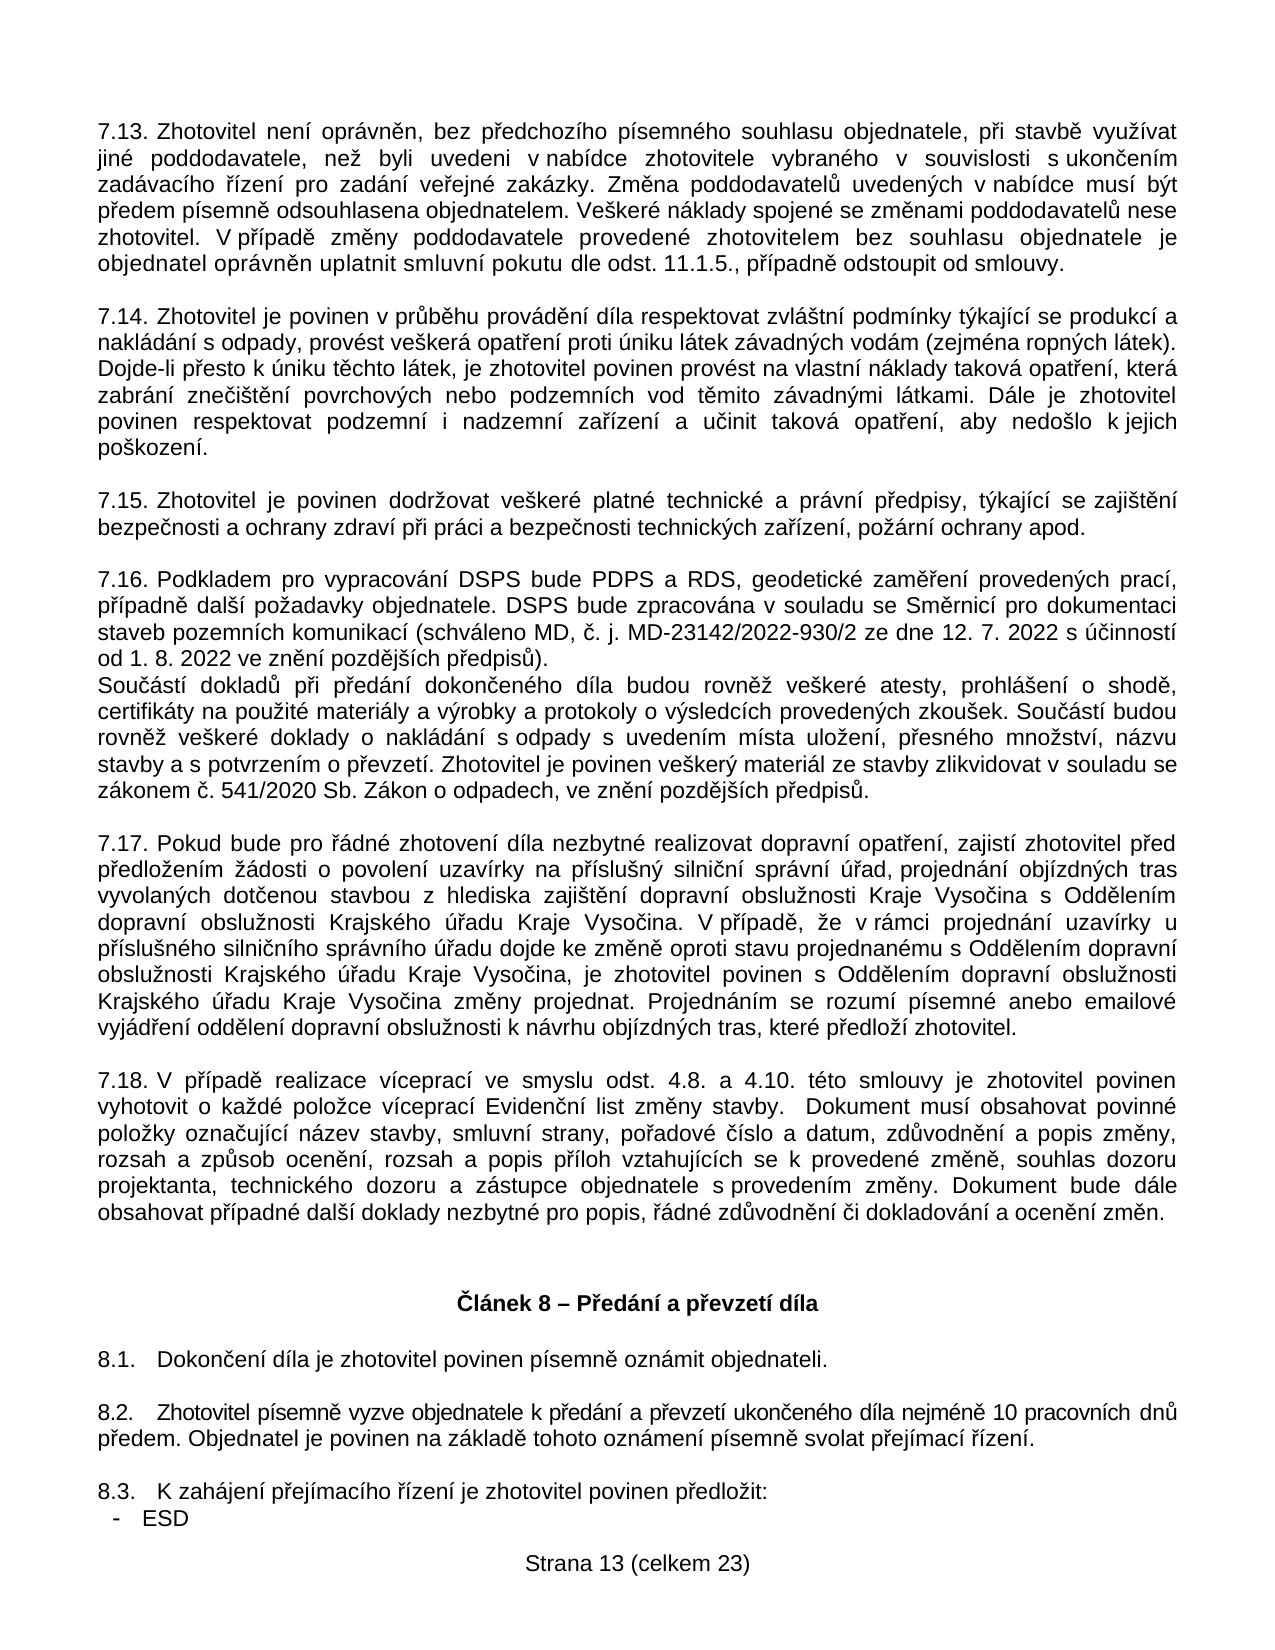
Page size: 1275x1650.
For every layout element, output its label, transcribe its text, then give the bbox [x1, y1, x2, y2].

list V případě realizace víceprací ve smyslu odst. 4.8. a 4.10. této smlouvy je zhotovitel povinen vyhotovit o každé položce víceprací Evidenční list změny stavby. Dokument musí obsahovat povinné položky označující název stavby, smluvní strany, pořadové číslo a datum, zdůvodnění a popis změny, rozsah a způsob ocenění, rozsah a popis příloh vztahujících se k provedené změně, souhlas dozoru projektanta, technického dozoru a zástupce objednatele s provedením změny. Dokument bude dále obsahovat případné další doklady nezbytné pro popis, řádné zdůvodnění či dokladování a ocenění změn. [97, 1067, 1177, 1225]
list Pokud bude pro řádné zhotovení díla nezbytné realizovat dopravní opatření, zajistí zhotovitel před předložením žádosti o povolení uzavírky na příslušný silniční správní úřad, projednání objízdných tras vyvolaných dotčenou stavbou z hlediska zajištění dopravní obslužnosti Kraje Vysočina s Oddělením dopravní obslužnosti Krajského úřadu Kraje Vysočina. V případě, že v rámci projednání uzavírky u příslušného silničního správního úřadu dojde ke změně oproti stavu projednanému s Oddělením dopravní obslužnosti Krajského úřadu Kraje Vysočina, je zhotovitel povinen s Oddělením dopravní obslužnosti Krajského úřadu Kraje Vysočina změny projednat. Projednáním se rozumí písemné anebo emailové vyjádření oddělení dopravní obslužnosti k návrhu objízdných tras, které předloží zhotovitel. [97, 830, 1177, 1041]
text Článek 8 – Předání a převzetí díla [97, 1290, 1177, 1317]
list Zhotovitel je povinen v průběhu provádění díla respektovat zvláštní podmínky týkající se produkcí a nakládání s odpady, provést veškerá opatření proti úniku látek závadných vodám (zejména ropných látek). Dojde-li přesto k úniku těchto látek, je zhotovitel povinen provést na vlastní náklady taková opatření, která zabrání znečištění povrchových nebo podzemních vod těmito závadnými látkami. Dále je zhotovitel povinen respektovat podzemní i nadzemní zařízení a učinit taková opatření, aby nedošlo k jejich poškození. [97, 303, 1177, 461]
list Dokončení díla je zhotovitel povinen písemně oznámit objednateli. [97, 1346, 1177, 1373]
list K zahájení přejímacího řízení je zhotovitel povinen předložit: [97, 1478, 1177, 1504]
list Podkladem pro vypracování DSPS bude PDPS a RDS, geodetické zaměření provedených prací, případně další požadavky objednatele. DSPS bude zpracována v souladu se Směrnicí pro dokumentaci staveb pozemních komunikací (schváleno MD, č. j. MD-23142/2022-930/2 ze dne 12. 7. 2022 s účinností od 1. 8. 2022 ve znění pozdějších předpisů). Součástí dokladů při předání dokončeného díla budou rovněž veškeré atesty, prohlášení o shodě, certifikáty na použité materiály a výrobky a protokoly o výsledcích provedených zkoušek. Součástí budou rovněž veškeré doklady o nakládání s odpady s uvedením místa uložení, přesného množství, názvu stavby a s potvrzením o převzetí. Zhotovitel je povinen veškerý materiál ze stavby zlikvidovat v souladu se zákonem č. 541/2020 Sb. Zákon o odpadech, ve znění pozdějších předpisů. [97, 566, 1177, 803]
list Zhotovitel není oprávněn, bez předchozího písemného souhlasu objednatele, při stavbě využívat jiné poddodavatele, než byli uvedeni v nabídce zhotovitele vybraného v souvislosti s ukončením zadávacího řízení pro zadání veřejné zakázky. Změna poddodavatelů uvedených v nabídce musí být předem písemně odsouhlasena objednatelem. Veškeré náklady spojené se změnami poddodavatelů nese zhotovitel. V případě změny poddodavatele provedené zhotovitelem bez souhlasu objednatele je objednatel oprávněn uplatnit smluvní pokutu dle odst. 11.1.5., případně odstoupit od smlouvy. [97, 118, 1177, 276]
list ESD [112, 1504, 1177, 1531]
list Zhotovitel je povinen dodržovat veškeré platné technické a právní předpisy, týkající se zajištění bezpečnosti a ochrany zdraví při práci a bezpečnosti technických zařízení, požární ochrany apod. [97, 487, 1177, 540]
list Zhotovitel písemně vyzve objednatele k předání a převzetí ukončeného díla nejméně 10 pracovních dnů předem. Objednatel je povinen na základě tohoto oznámení písemně svolat přejímací řízení. [97, 1399, 1177, 1452]
